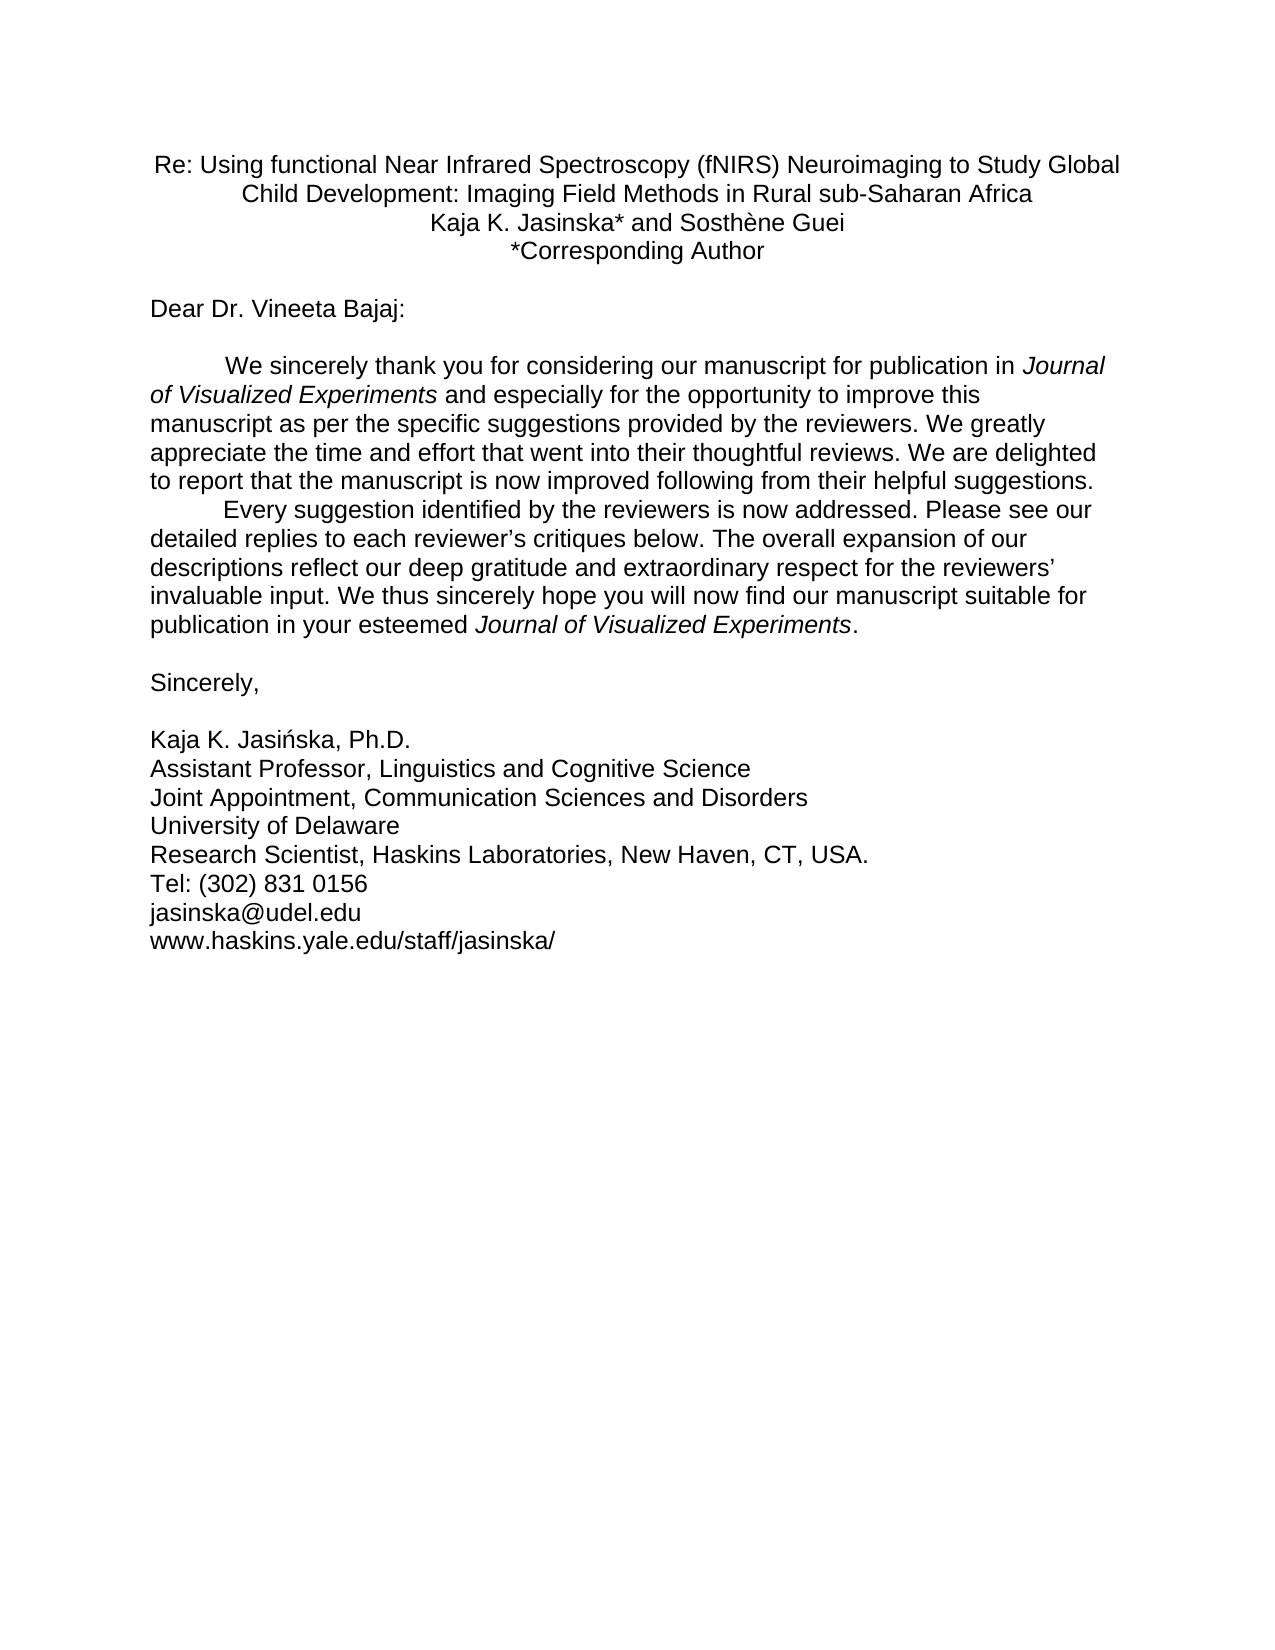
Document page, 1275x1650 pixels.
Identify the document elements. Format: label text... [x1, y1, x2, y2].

text Re: Using functional Near Infrared Spectroscopy (fNIRS) Neuroimaging to Study Global Child Development: Imaging Field Methods in Rural sub-Saharan Africa [150, 150, 1125, 207]
text Dear Dr. Vineeta Bajaj: [150, 294, 1125, 322]
text Research Scientist, Haskins Laboratories, New Haven, CT, USA. [150, 840, 1125, 869]
text University of Delaware [150, 811, 1125, 840]
text Joint Appointment, Communication Sciences and Disorders [150, 782, 1125, 811]
text We sincerely thank you for considering our manuscript for publication in Journal of Visualized Experiments and especially for the opportunity to improve this [150, 351, 1125, 409]
text *Corresponding Author [150, 236, 1125, 265]
text Kaja K. Jasinska* and Sosthène Guei [150, 207, 1125, 236]
text detailed replies to each reviewer’s critiques below. The overall expansion of our [150, 524, 1125, 552]
text appreciate the time and effort that went into their thoughtful reviews. We are delighted to report that the manuscript is now improved following from their helpful suggestions. [150, 437, 1125, 495]
text Tel: (302) 831 0156 [150, 869, 1125, 897]
text Every suggestion identified by the reviewers is now addressed. Please see our [150, 495, 1125, 524]
text jasinska@udel.edu [150, 897, 1125, 926]
text www.haskins.yale.edu/staff/jasinska/ [150, 926, 1125, 955]
text Sincerely, [150, 667, 1125, 696]
text publication in your esteemed Journal of Visualized Experiments. [150, 610, 1125, 639]
text descriptions reflect our deep gratitude and extraordinary respect for the reviewers’ [150, 552, 1125, 581]
text invaluable input. We thus sincerely hope you will now find our manuscript suitable for [150, 581, 1125, 610]
text manuscript as per the specific suggestions provided by the reviewers. We greatly [150, 409, 1125, 437]
text Kaja K. Jasińska, Ph.D. [150, 725, 1125, 754]
text Assistant Professor, Linguistics and Cognitive Science [150, 754, 1125, 782]
